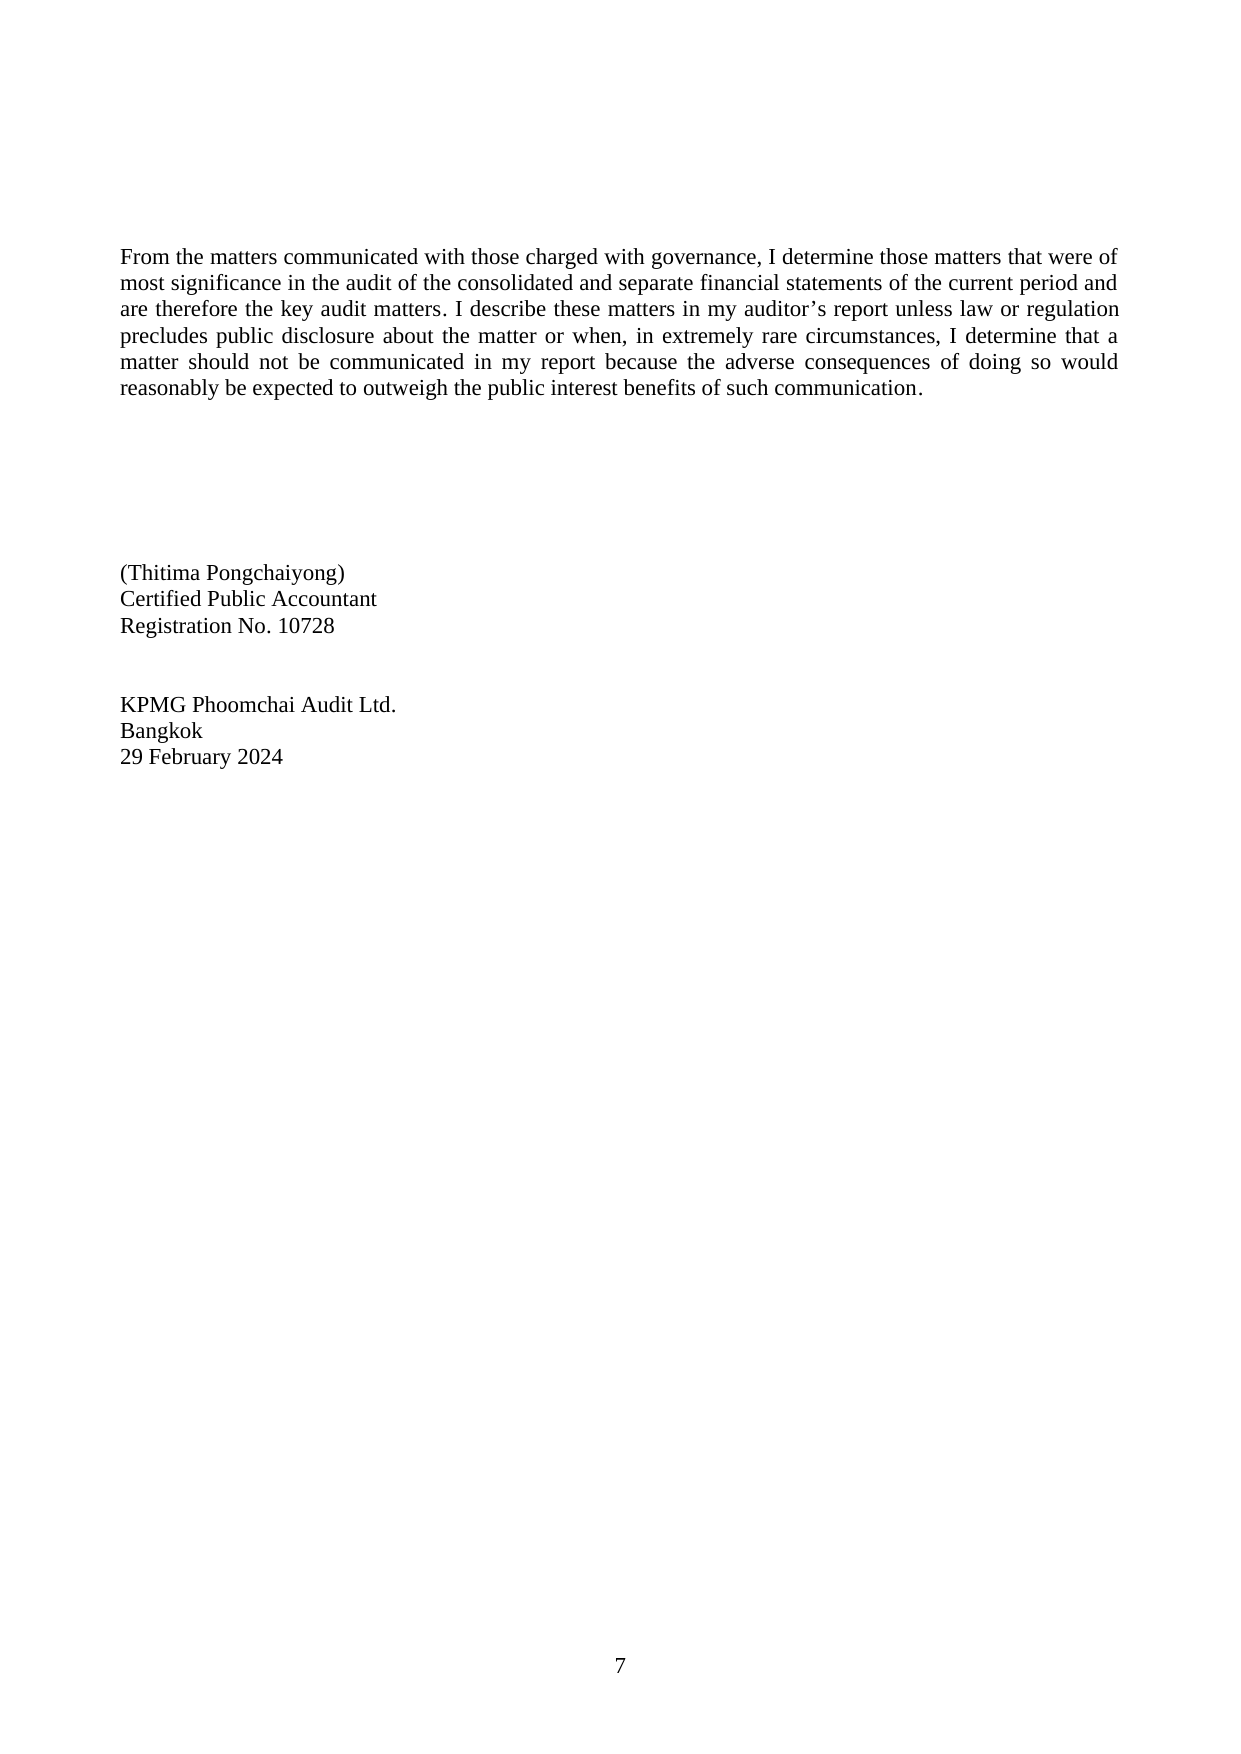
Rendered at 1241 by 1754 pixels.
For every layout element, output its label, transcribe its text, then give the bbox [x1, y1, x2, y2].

text Certified Public Accountant [120, 585, 1125, 612]
text (Thitima Pongchaiyong) [120, 559, 1125, 585]
text From the matters communicated with those charged with governance, I determine those matters that were of most significance in the audit of the consolidated and separate financial statements of the current period and are therefore the key audit matters. I describe these matters in my auditor’s report unless law or regulation precludes public disclosure about the matter or when, in extremely rare circumstances, I determine that a matter should not be communicated in my report because the adverse consequences of doing so would reasonably be expected to outweigh the public interest benefits of such communication. [120, 243, 1120, 401]
text 29 February 2024 [120, 743, 1125, 770]
text Registration No. 10728 [120, 612, 1125, 638]
text KPMG Phoomchai Audit Ltd. [120, 691, 1125, 717]
text Bangkok [120, 717, 1125, 743]
